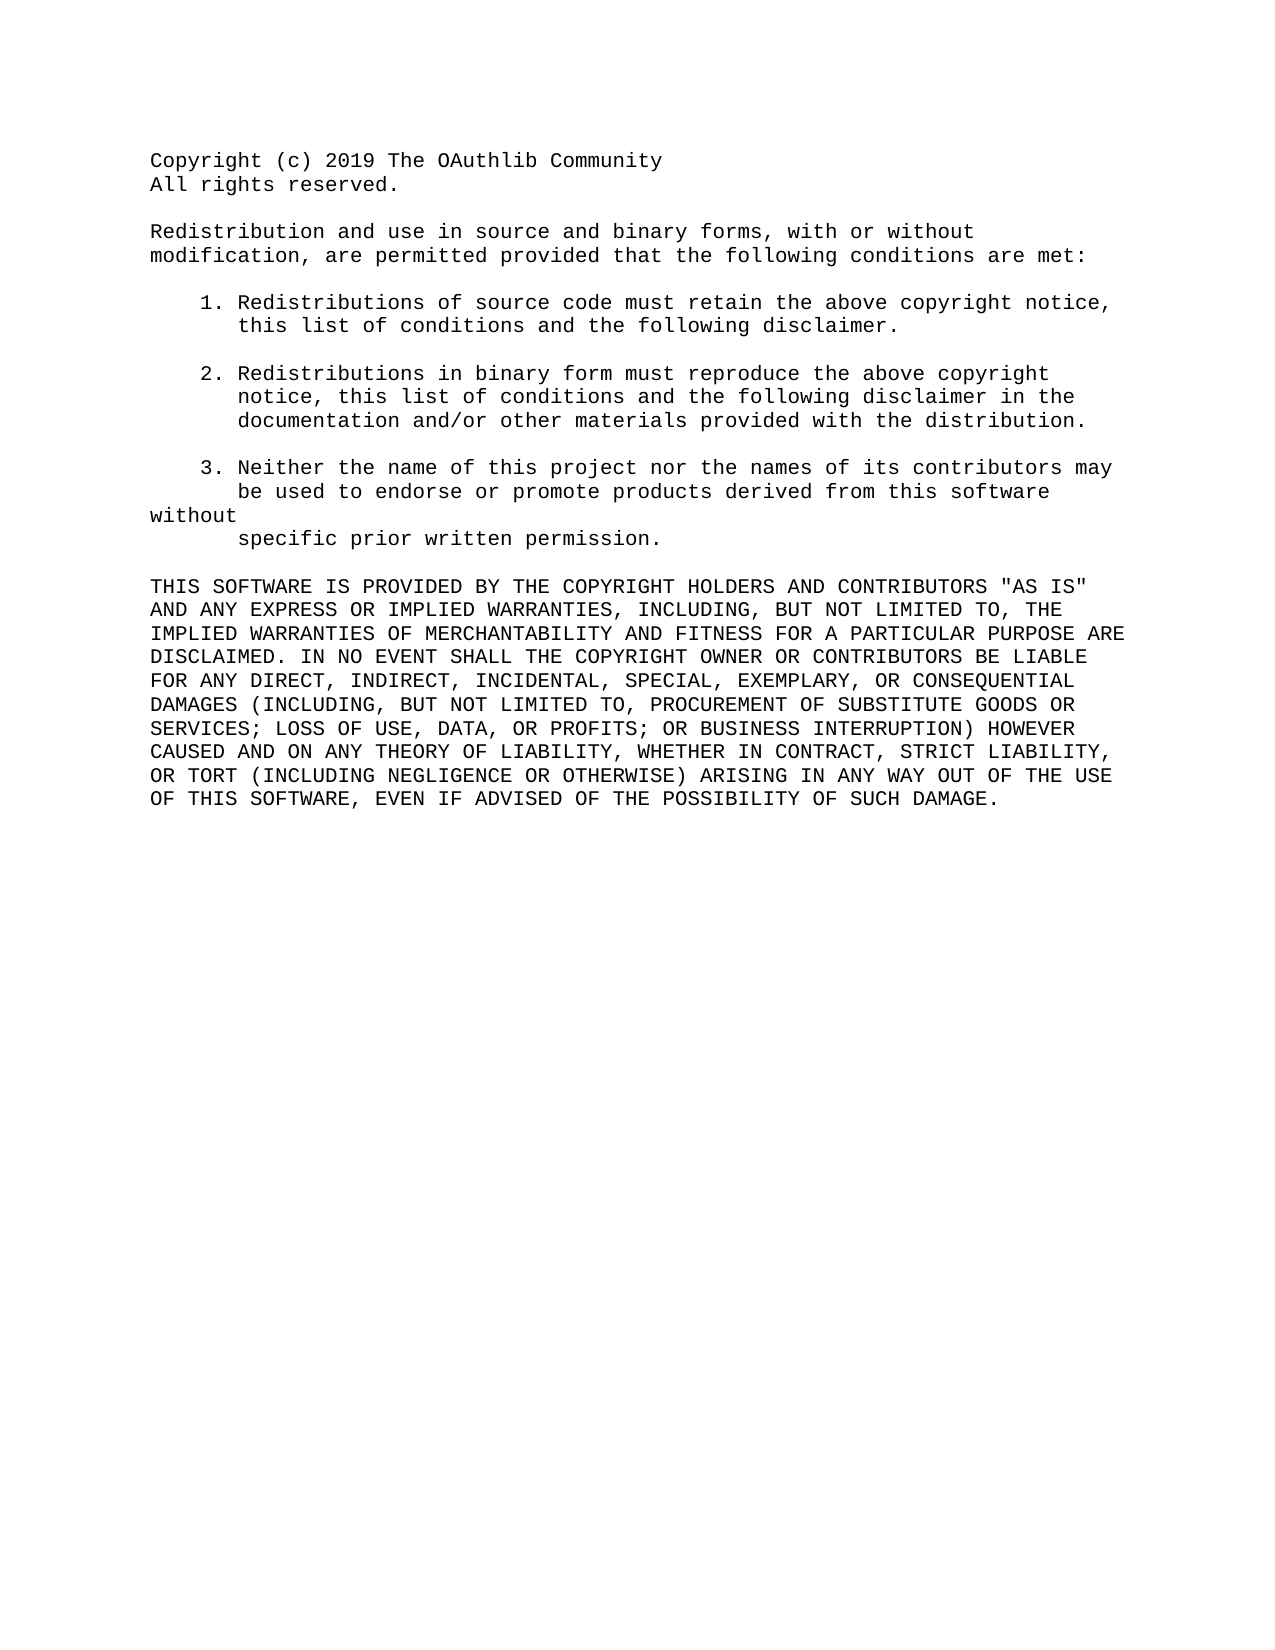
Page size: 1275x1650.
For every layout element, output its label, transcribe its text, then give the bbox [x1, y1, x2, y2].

text OF THIS SOFTWARE, EVEN IF ADVISED OF THE POSSIBILITY OF SUCH DAMAGE. [150, 788, 1125, 812]
text SERVICES; LOSS OF USE, DATA, OR PROFITS; OR BUSINESS INTERRUPTION) HOWEVER [150, 717, 1125, 741]
text FOR ANY DIRECT, INDIRECT, INCIDENTAL, SPECIAL, EXEMPLARY, OR CONSEQUENTIAL [150, 670, 1125, 694]
text AND ANY EXPRESS OR IMPLIED WARRANTIES, INCLUDING, BUT NOT LIMITED TO, THE [150, 599, 1125, 623]
text Redistribution and use in source and binary forms, with or without [150, 221, 1125, 244]
text THIS SOFTWARE IS PROVIDED BY THE COPYRIGHT HOLDERS AND CONTRIBUTORS "AS IS" [150, 576, 1125, 599]
text 1. Redistributions of source code must retain the above copyright notice, [150, 292, 1125, 316]
text DAMAGES (INCLUDING, BUT NOT LIMITED TO, PROCUREMENT OF SUBSTITUTE GOODS OR [150, 694, 1125, 717]
text OR TORT (INCLUDING NEGLIGENCE OR OTHERWISE) ARISING IN ANY WAY OUT OF THE USE [150, 765, 1125, 788]
text All rights reserved. [150, 174, 1125, 197]
text this list of conditions and the following disclaimer. [150, 316, 1125, 339]
text DISCLAIMED. IN NO EVENT SHALL THE COPYRIGHT OWNER OR CONTRIBUTORS BE LIABLE [150, 647, 1125, 670]
text 2. Redistributions in binary form must reproduce the above copyright [150, 363, 1125, 386]
text CAUSED AND ON ANY THEORY OF LIABILITY, WHETHER IN CONTRACT, STRICT LIABILITY, [150, 741, 1125, 765]
text specific prior written permission. [150, 528, 1125, 552]
text notice, this list of conditions and the following disclaimer in the [150, 386, 1125, 410]
text 3. Neither the name of this project nor the names of its contributors may [150, 457, 1125, 481]
text IMPLIED WARRANTIES OF MERCHANTABILITY AND FITNESS FOR A PARTICULAR PURPOSE ARE [150, 623, 1125, 647]
text be used to endorse or promote products derived from this software without [150, 481, 1125, 528]
text modification, are permitted provided that the following conditions are met: [150, 244, 1125, 268]
text documentation and/or other materials provided with the distribution. [150, 410, 1125, 434]
text Copyright (c) 2019 The OAuthlib Community [150, 150, 1125, 174]
